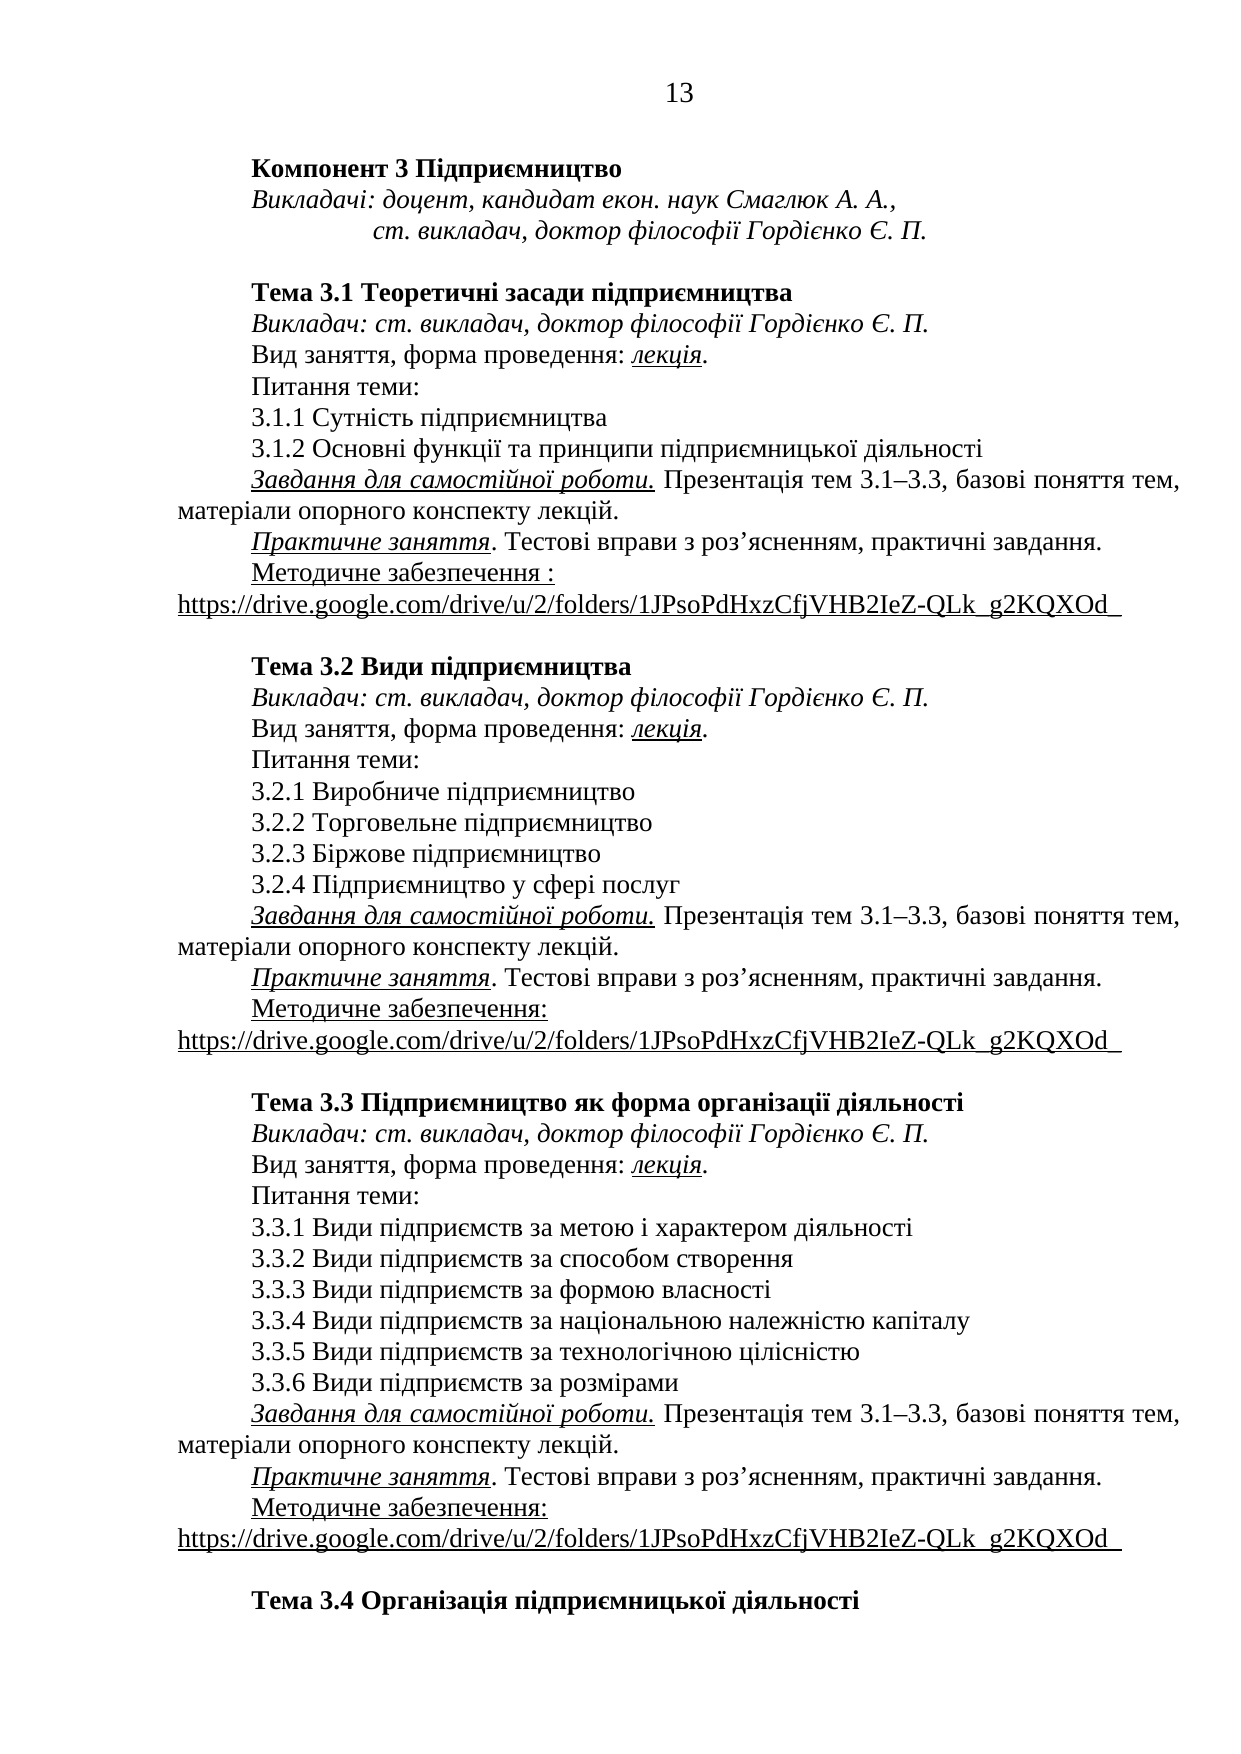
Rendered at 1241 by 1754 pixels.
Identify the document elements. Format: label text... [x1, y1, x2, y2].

text https://drive.google.com/drive/u/2/folders/1JPsoPdHxzCfjVHB2IeZ-QLk_g2KQXOd_ [177, 588, 1181, 619]
text Питання теми: [177, 1179, 1181, 1211]
text Тема 3.1 Теоретичні засади підприємництва [177, 276, 1181, 307]
text Викладач: ст. викладач, доктор філософії Гордієнко Є. П. [177, 1117, 1181, 1148]
text 3.3.3 Види підприємств за формою власності [177, 1273, 1181, 1304]
text Питання теми: [177, 370, 1181, 401]
text 3.1.1 Сутність підприємництва [177, 401, 1181, 432]
text https://drive.google.com/drive/u/2/folders/1JPsoPdHxzCfjVHB2IeZ-QLk_g2KQXOd_ [177, 1522, 1181, 1553]
text Практичне заняття. Тестові вправи з роз’ясненням, практичні завдання. [177, 1460, 1181, 1491]
text Методичне забезпечення: [177, 1491, 1181, 1522]
text 3.3.6 Види підприємств за розмірами [177, 1366, 1181, 1397]
text Тема 3.4 Організація підприємницької діяльності [177, 1584, 1181, 1616]
text 3.1.2 Основні функції та принципи підприємницької діяльності [177, 432, 1181, 463]
text Викладач: ст. викладач, доктор філософії Гордієнко Є. П. [177, 681, 1181, 712]
text Вид заняття, форма проведення: лекція. [177, 338, 1181, 370]
text Вид заняття, форма проведення: лекція. [177, 712, 1181, 743]
text 3.2.2 Торговельне підприємництво [177, 806, 1181, 837]
text Питання теми: [177, 743, 1181, 774]
text Тема 3.2 Види підприємництва [177, 650, 1181, 681]
text https://drive.google.com/drive/u/2/folders/1JPsoPdHxzCfjVHB2IeZ-QLk_g2KQXOd_ [177, 1024, 1181, 1055]
text 3.2.1 Виробниче підприємництво [177, 774, 1181, 806]
text Практичне заняття. Тестові вправи з роз’ясненням, практичні завдання. [177, 525, 1181, 557]
text Завдання для самостійної роботи. Презентація тем 3.1–3.3, базові поняття тем, матеріали опорного конспекту лекцій. [177, 899, 1181, 961]
text Тема 3.3 Підприємництво як форма організації діяльності [177, 1086, 1181, 1117]
text Методичне забезпечення : [177, 557, 1181, 588]
text Викладачі: доцент, кандидат екон. наук Смаглюк А. А., [177, 183, 1181, 214]
text 3.2.4 Підприємництво у сфері послуг [177, 868, 1181, 899]
text 3.3.5 Види підприємств за технологічною цілісністю [177, 1335, 1181, 1366]
text 3.2.3 Біржове підприємництво [177, 837, 1181, 868]
text Завдання для самостійної роботи. Презентація тем 3.1–3.3, базові поняття тем, матеріали опорного конспекту лекцій. [177, 1397, 1181, 1460]
text 3.3.2 Види підприємств за способом створення [177, 1242, 1181, 1273]
text Вид заняття, форма проведення: лекція. [177, 1148, 1181, 1179]
text Компонент 3 Підприємництво [177, 152, 1181, 183]
text 3.3.1 Види підприємств за метою і характером діяльності [177, 1211, 1181, 1242]
text Викладач: ст. викладач, доктор філософії Гордієнко Є. П. [177, 307, 1181, 338]
text 3.3.4 Види підприємств за національною належністю капіталу [177, 1304, 1181, 1335]
text Практичне заняття. Тестові вправи з роз’ясненням, практичні завдання. [177, 961, 1181, 993]
text Завдання для самостійної роботи. Презентація тем 3.1–3.3, базові поняття тем, матеріали опорного конспекту лекцій. [177, 463, 1181, 525]
text ст. викладач, доктор філософії Гордієнко Є. П. [177, 214, 1181, 245]
text Методичне забезпечення: [177, 993, 1181, 1024]
